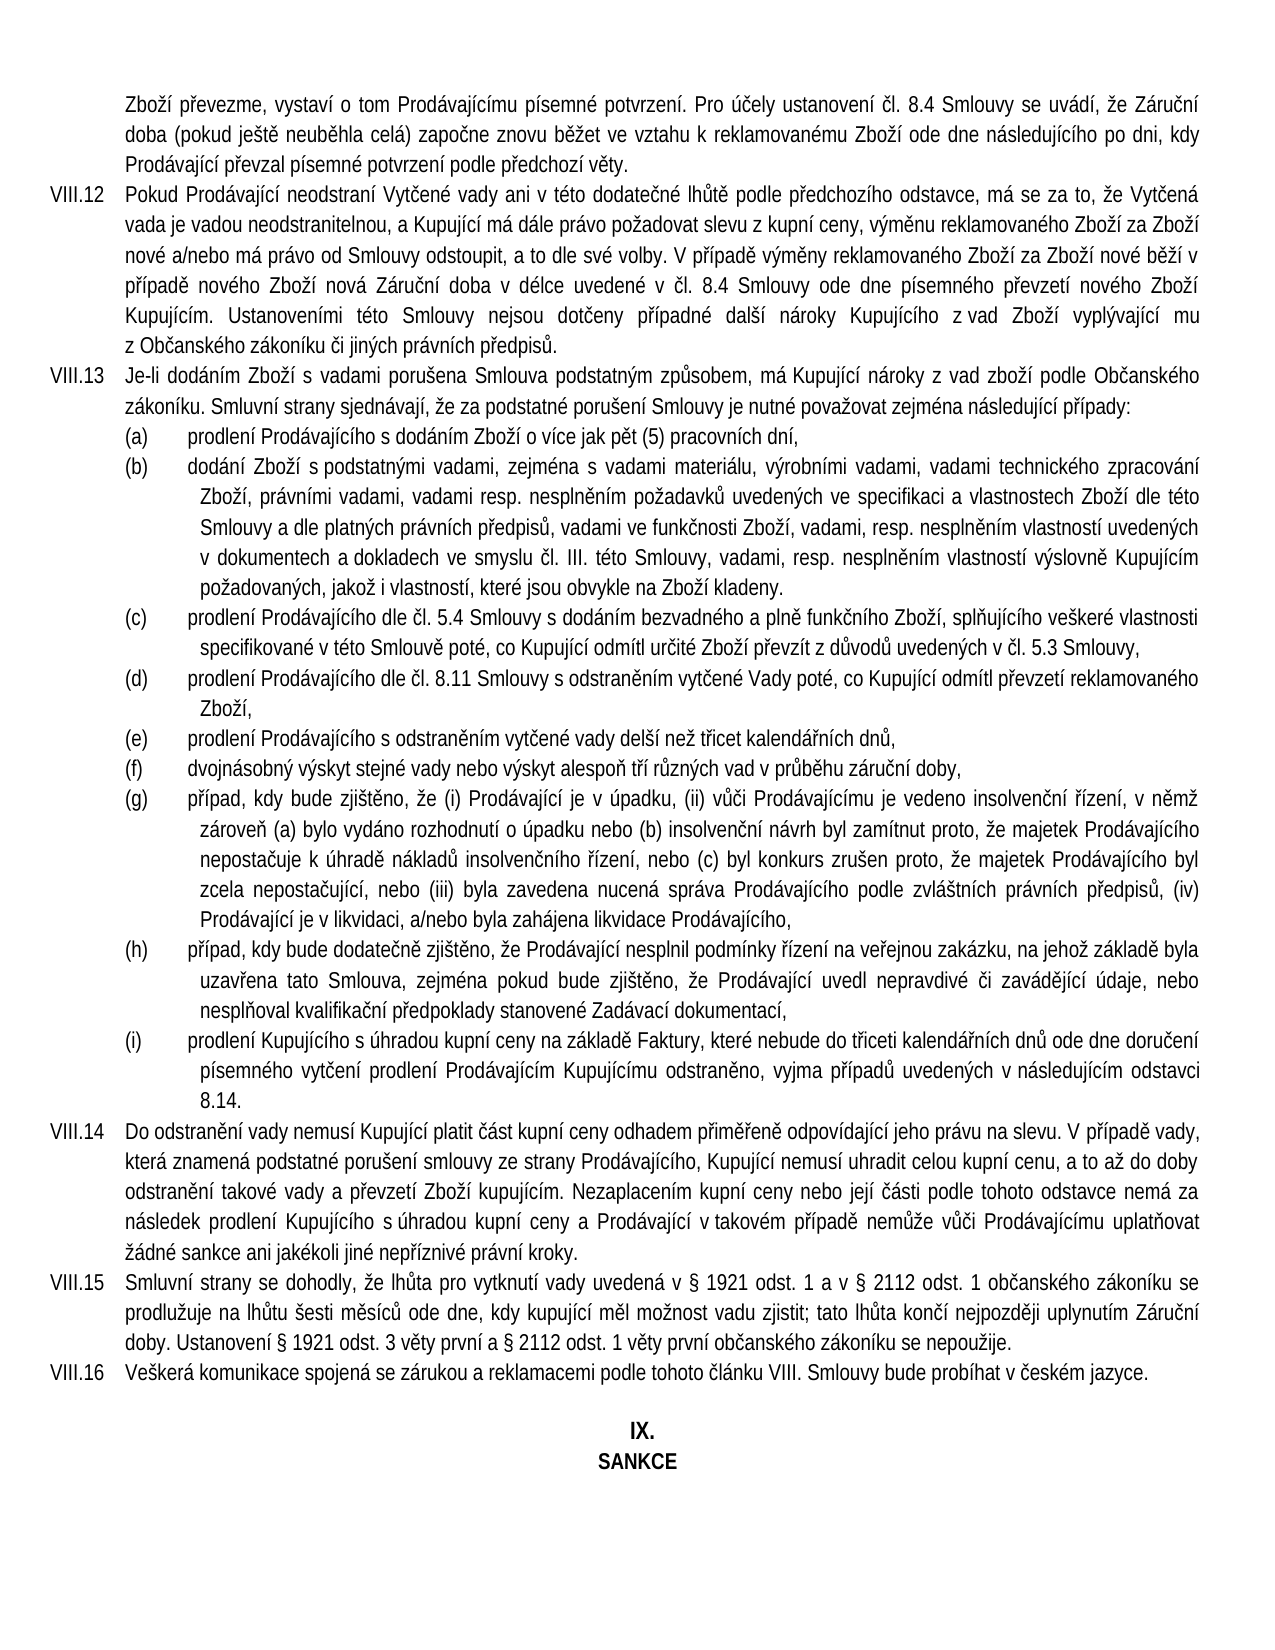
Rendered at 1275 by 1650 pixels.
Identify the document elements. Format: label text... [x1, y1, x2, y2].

list Je-li dodáním Zboží s vadami porušena Smlouva podstatným způsobem, má Kupující nároky z vad zboží podle Občanského zákoníku. Smluvní strany sjednávají, že za podstatné porušení Smlouvy je nutné považovat zejména následující případy: [50, 362, 1200, 419]
list prodlení Prodávajícího s dodáním Zboží o více jak pět (5) pracovních dní, [125, 423, 1200, 449]
list dodání Zboží s podstatnými vadami, zejména s vadami materiálu, výrobními vadami, vadami technického zpracování Zboží, právními vadami, vadami resp. nesplněním požadavků uvedených ve specifikaci a vlastnostech Zboží dle této Smlouvy a dle platných právních předpisů, vadami ve funkčnosti Zboží, vadami, resp. nesplněním vlastností uvedených v dokumentech a dokladech ve smyslu čl. III. této Smlouvy, vadami, resp. nesplněním vlastností výslovně Kupujícím požadovaných, jakož i vlastností, které jsou obvykle na Zboží kladeny. [125, 453, 1200, 600]
list prodlení Prodávajícího dle čl. 8.11 Smlouvy s odstraněním vytčené Vady poté, co Kupující odmítl převzetí reklamovaného Zboží, [125, 664, 1200, 721]
list Veškerá komunikace spojená se zárukou a reklamacemi podle tohoto článku VIII. Smlouvy bude probíhat v českém jazyce. [50, 1359, 1200, 1386]
list případ, kdy bude zjištěno, že (i) Prodávající je v úpadku, (ii) vůči Prodávajícímu je vedeno insolvenční řízení, v němž zároveň (a) bylo vydáno rozhodnutí o úpadku nebo (b) insolvenční návrh byl zamítnut proto, že majetek Prodávajícího nepostačuje k úhradě nákladů insolvenčního řízení, nebo (c) byl konkurs zrušen proto, že majetek Prodávajícího byl zcela nepostačující, nebo (iii) byla zavedena nucená správa Prodávajícího podle zvláštních právních předpisů, (iv) Prodávající je v likvidaci, a/nebo byla zahájena likvidace Prodávajícího, [125, 785, 1200, 932]
text SANKCE [75, 1448, 1200, 1475]
list prodlení Kupujícího s úhradou kupní ceny na základě Faktury, které nebude do třiceti kalendářních dnů ode dne doručení písemného vytčení prodlení Prodávajícím Kupujícímu odstraněno, vyjma případů uvedených v následujícím odstavci 8.14. [125, 1027, 1200, 1114]
list prodlení Prodávajícího s odstraněním vytčené vady delší než třicet kalendářních dnů, [125, 725, 1200, 751]
list prodlení Prodávajícího dle čl. 5.4 Smlouvy s dodáním bezvadného a plně funkčního Zboží, splňujícího veškeré vlastnosti specifikované v této Smlouvě poté, co Kupující odmítl určité Zboží převzít z důvodů uvedených v čl. 5.3 Smlouvy, [125, 604, 1200, 661]
list Pokud Prodávající neodstraní Vytčené vady ani v této dodatečné lhůtě podle předchozího odstavce, má se za to, že Vytčená vada je vadou neodstranitelnou, a Kupující má dále právo požadovat slevu z kupní ceny, výměnu reklamovaného Zboží za Zboží nové a/nebo má právo od Smlouvy odstoupit, a to dle své volby. V případě výměny reklamovaného Zboží za Zboží nové běží v případě nového Zboží nová Záruční doba v délce uvedené v čl. 8.4 Smlouvy ode dne písemného převzetí nového Zboží Kupujícím. Ustanoveními této Smlouvy nejsou dotčeny případné další nároky Kupujícího z vad Zboží vyplývající mu z Občanského zákoníku či jiných právních předpisů. [50, 181, 1200, 358]
list Do odstranění vady nemusí Kupující platit část kupní ceny odhadem přiměřeně odpovídající jeho právu na slevu. V případě vady, která znamená podstatné porušení smlouvy ze strany Prodávajícího, Kupující nemusí uhradit celou kupní cenu, a to až do doby odstranění takové vady a převzetí Zboží kupujícím. Nezaplacením kupní ceny nebo její části podle tohoto odstavce nemá za následek prodlení Kupujícího s úhradou kupní ceny a Prodávající v takovém případě nemůže vůči Prodávajícímu uplatňovat žádné sankce ani jakékoli jiné nepříznivé právní kroky. [50, 1118, 1200, 1265]
list případ, kdy bude dodatečně zjištěno, že Prodávající nesplnil podmínky řízení na veřejnou zakázku, na jehož základě byla uzavřena tato Smlouva, zejména pokud bude zjištěno, že Prodávající uvedl nepravdivé či zavádějící údaje, nebo nesplňoval kvalifikační předpoklady stanovené Zadávací dokumentací, [125, 936, 1200, 1023]
list dvojnásobný výskyt stejné vady nebo výskyt alespoň tří různých vad v průběhu záruční doby, [125, 755, 1200, 781]
list Smluvní strany se dohodly, že lhůta pro vytknutí vady uvedená v § 1921 odst. 1 a v § 2112 odst. 1 občanského zákoníku se prodlužuje na lhůtu šesti měsíců ode dne, kdy kupující měl možnost vadu zjistit; tato lhůta končí nejpozději uplynutím Záruční doby. Ustanovení § 1921 odst. 3 věty první a § 2112 odst. 1 věty první občanského zákoníku se nepoužije. [50, 1269, 1200, 1355]
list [50, 91, 1200, 177]
